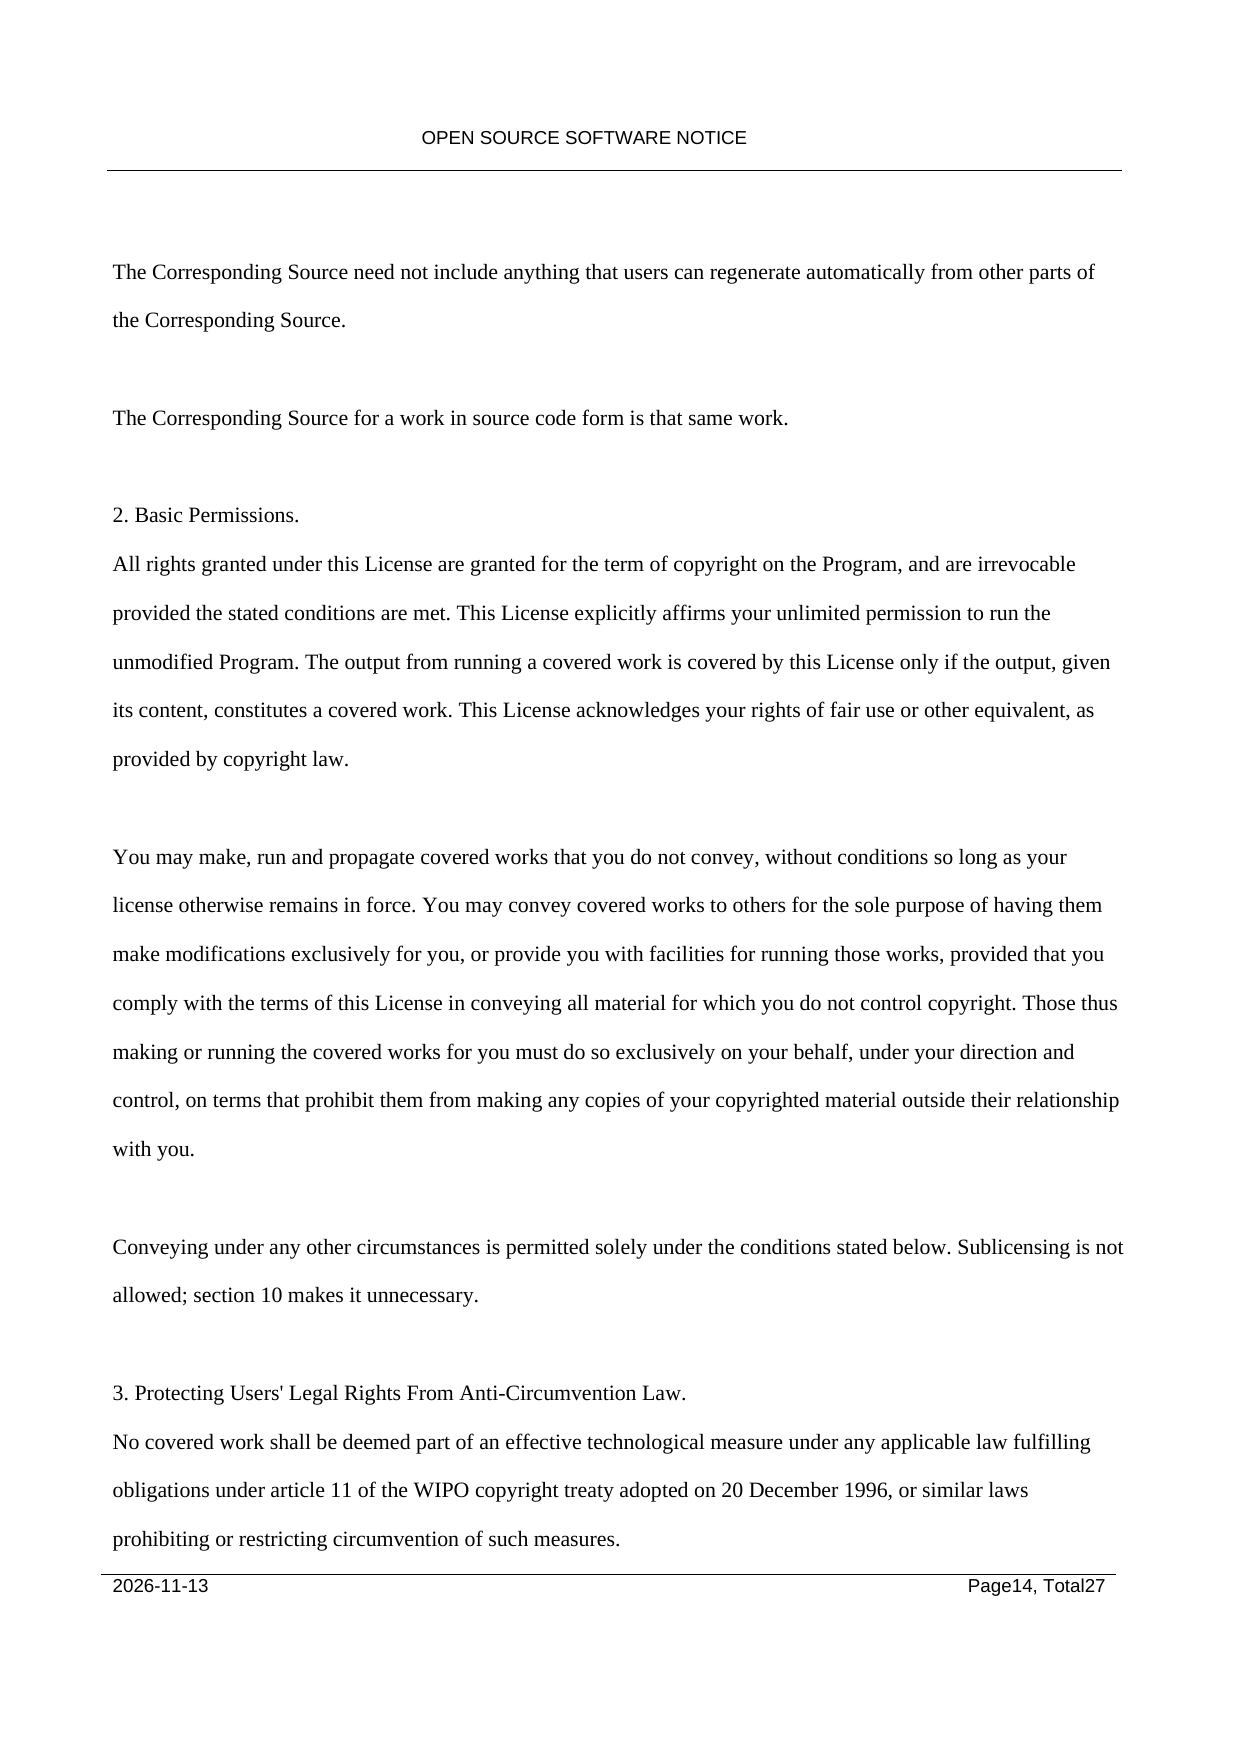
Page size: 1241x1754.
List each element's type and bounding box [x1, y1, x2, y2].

text [112, 206, 1128, 1555]
